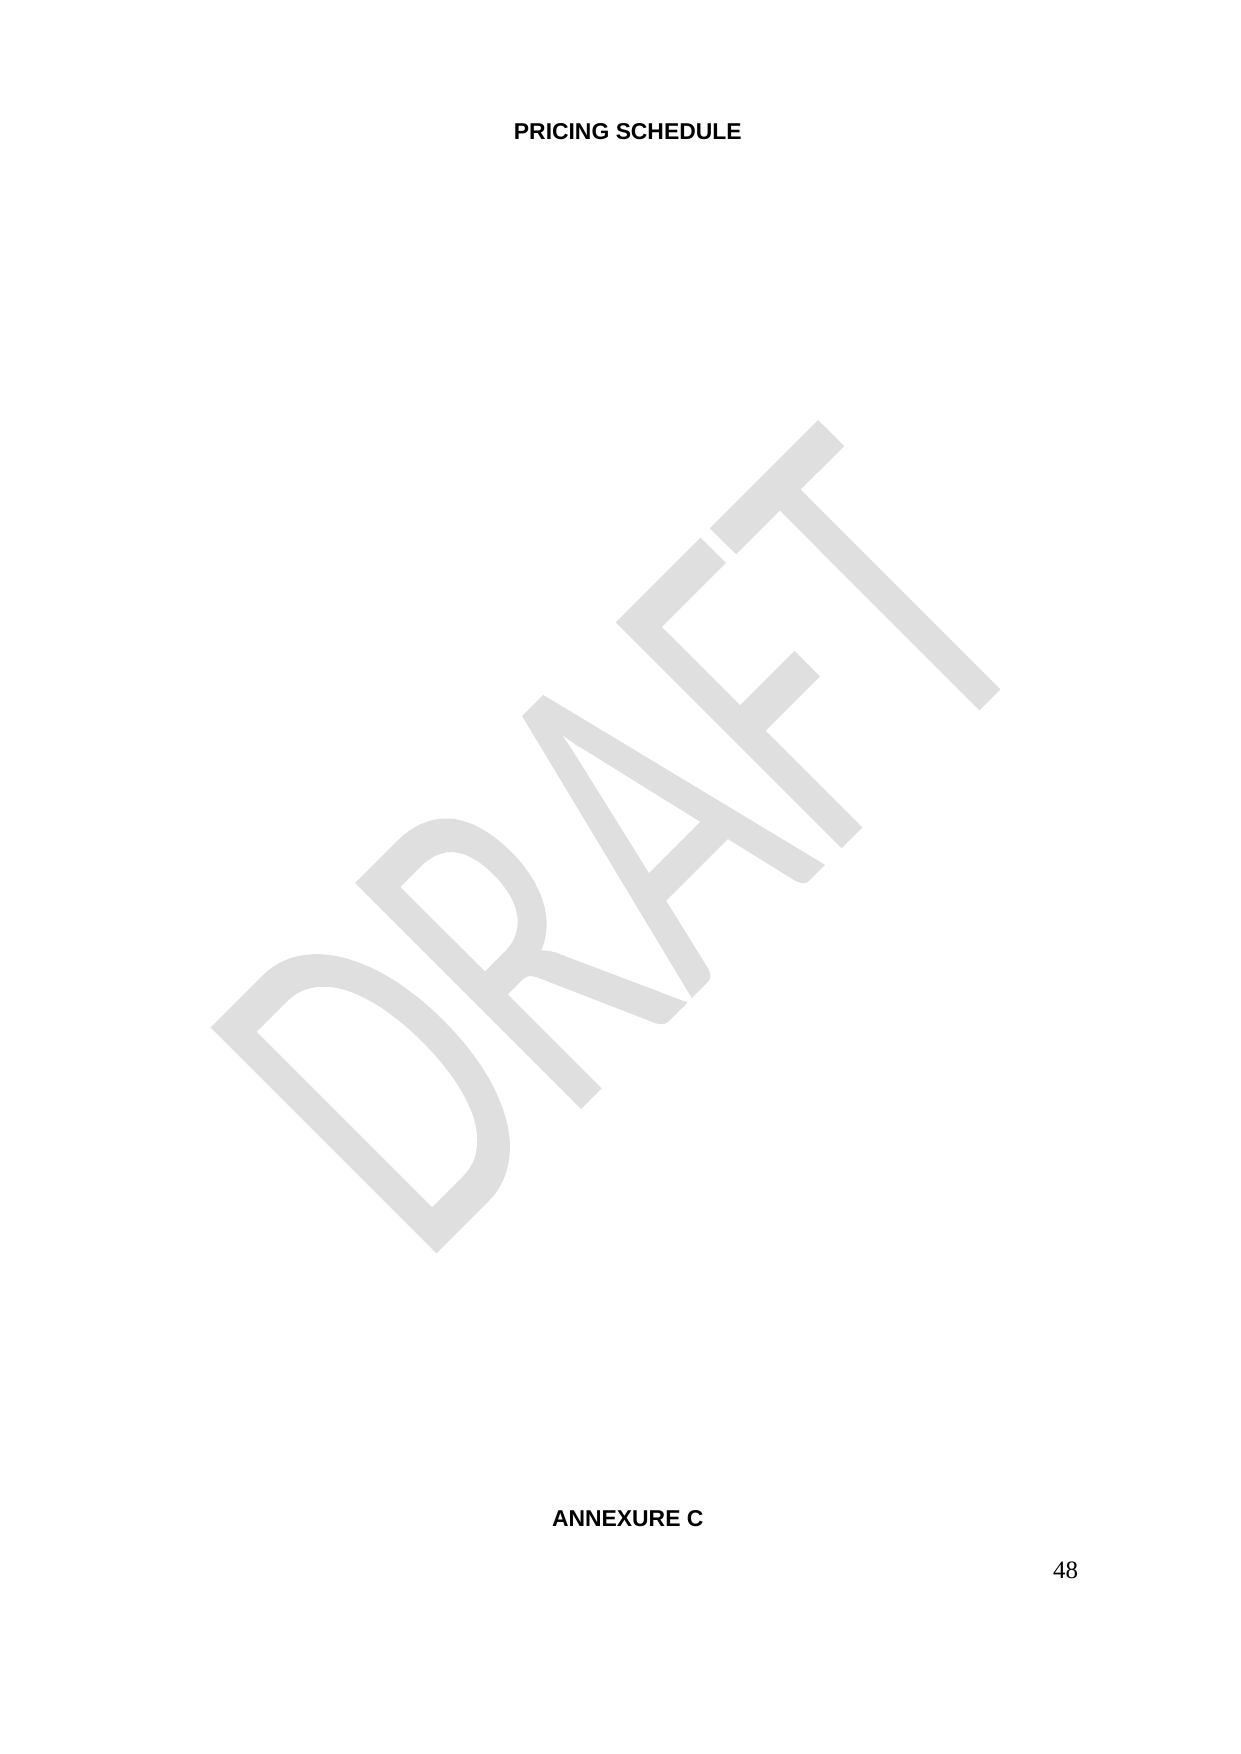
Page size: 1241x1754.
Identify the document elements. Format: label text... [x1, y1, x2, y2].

text PRICING SCHEDULE [177, 118, 1078, 144]
text ANNEXURE C [177, 1505, 1078, 1531]
